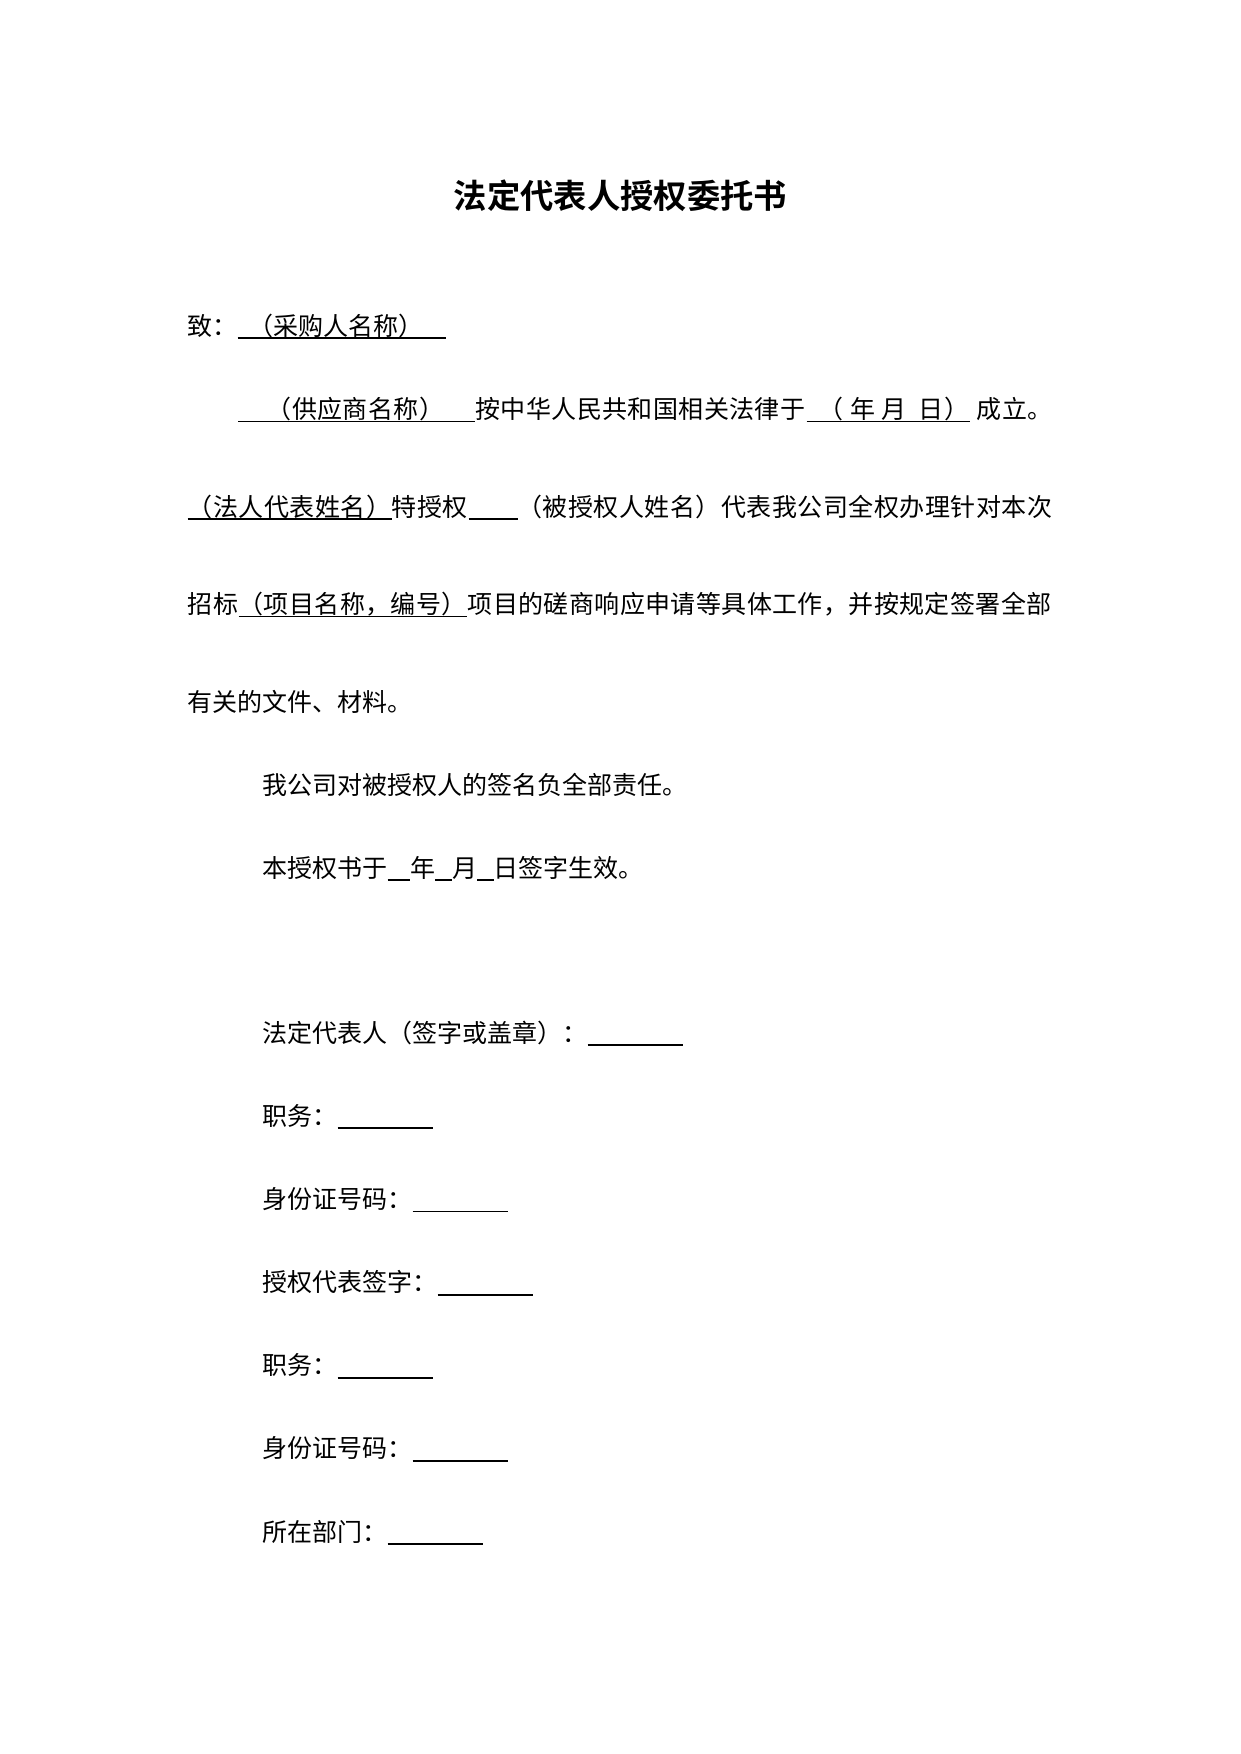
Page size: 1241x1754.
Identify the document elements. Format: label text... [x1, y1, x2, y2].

text （供应商名称） 按中华人民共和国相关法律于 （ 年 月 日） 成立。（法人代表姓名）特授权 （被授权人姓名）代表我公司全权办理针对本次招标（项目名称，编号）项目的磋商响应申请等具体工作，并按规定签署全部有关的文件、材料。 [187, 375, 1053, 733]
text 我公司对被授权人的签名负全部责任。 [187, 751, 1053, 816]
text 职务： [187, 1331, 1053, 1396]
text 本授权书于 年 月 日签字生效。 [187, 834, 1053, 899]
text 致： （采购人名称） [187, 292, 1053, 357]
text 授权代表签字： [187, 1248, 1053, 1313]
text 所在部门： [187, 1498, 1053, 1563]
text 法定代表人（签字或盖章）： [187, 999, 1053, 1064]
text 身份证号码： [187, 1414, 1053, 1479]
text 职务： [187, 1082, 1053, 1147]
text 身份证号码： [187, 1165, 1053, 1230]
text 法定代表人授权委托书 [187, 162, 1053, 227]
